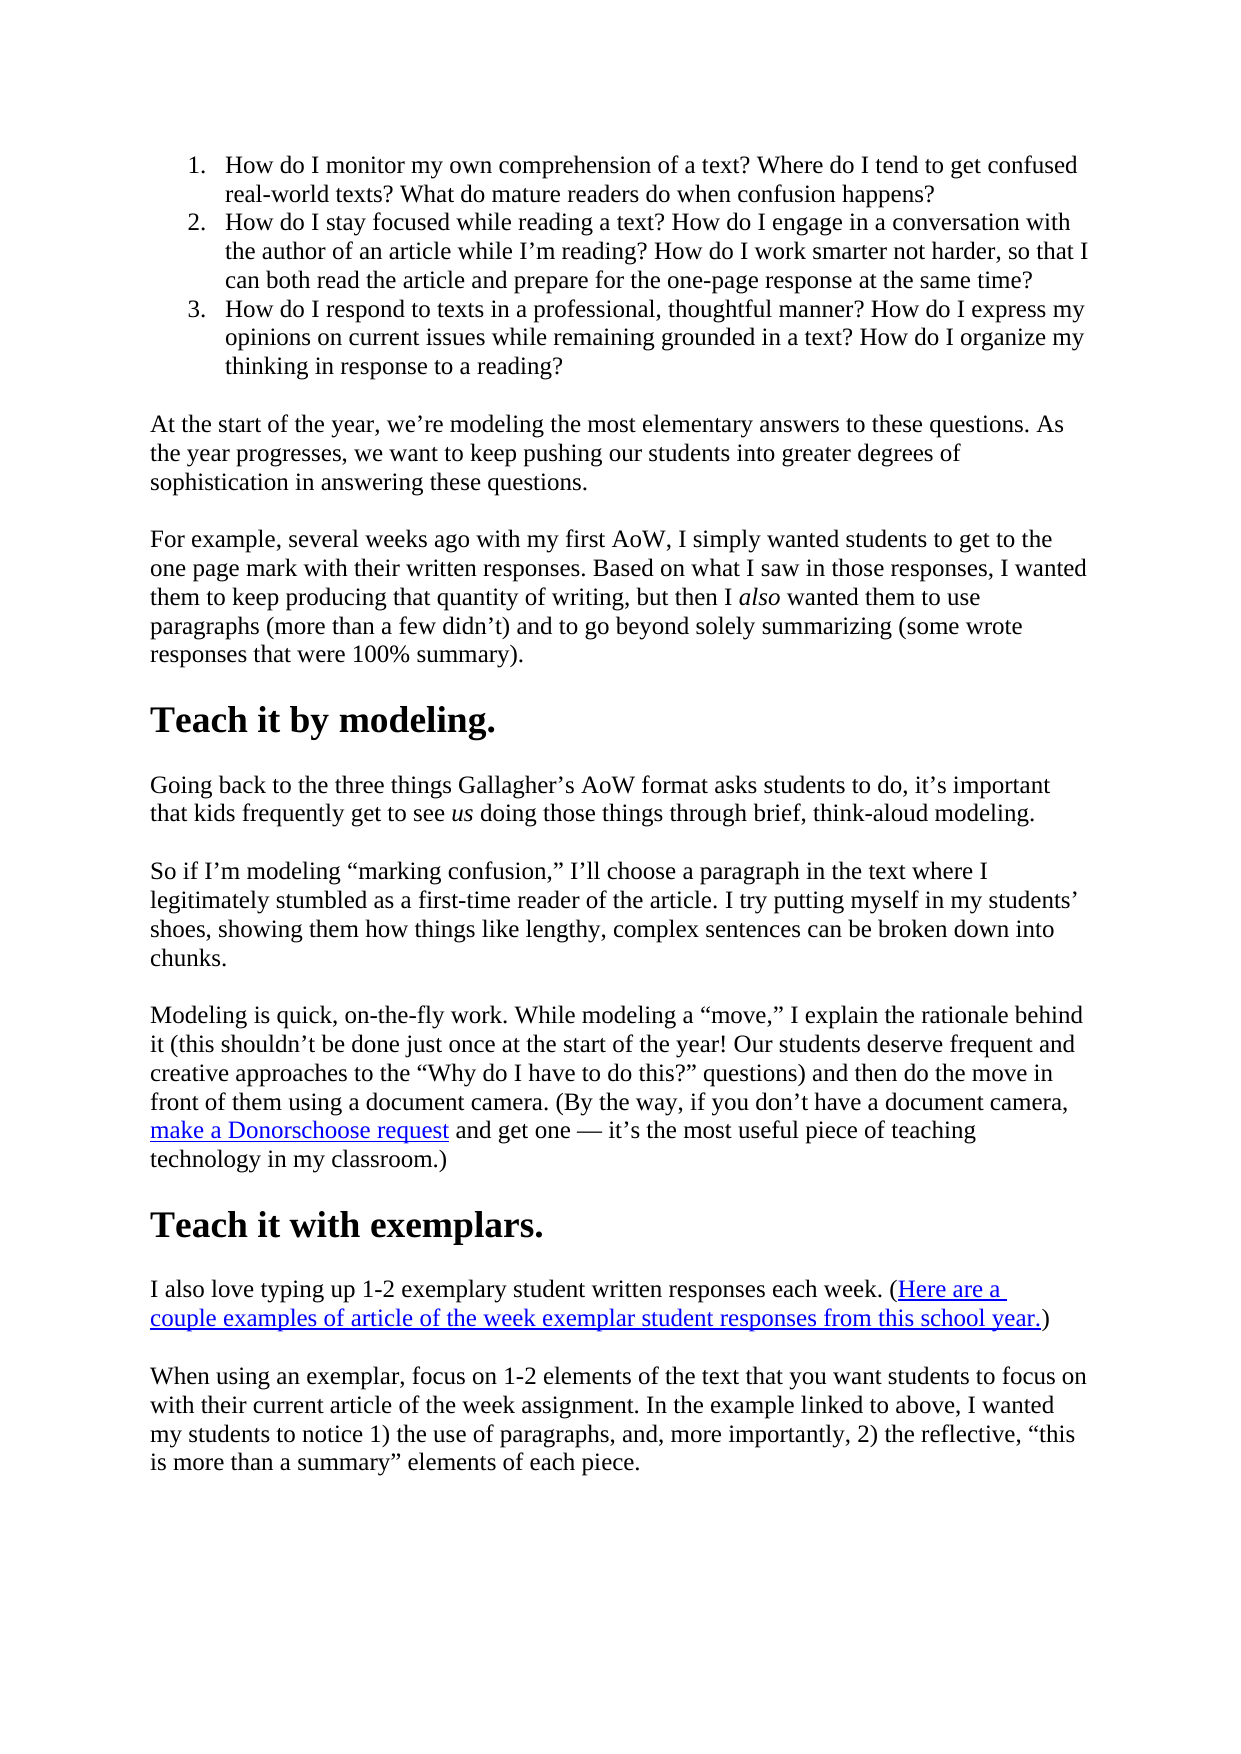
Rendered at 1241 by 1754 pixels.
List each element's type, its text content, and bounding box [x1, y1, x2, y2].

list How do I respond to texts in a professional, thoughtful manner? How do I express my opinions on current issues while remaining grounded in a text? How do I organize my thinking in response to a reading? [187, 294, 1090, 380]
text At the start of the year, we’re modeling the most elementary answers to these questions. As the year progresses, we want to keep pushing our students into greater degrees of sophistication in answering these questions. [150, 409, 1090, 495]
text So if I’m modeling “marking confusion,” I’ll choose a paragraph in the text where I legitimately stumbled as a first-time reader of the article. I try putting myself in my students’ shoes, showing them how things like lengthy, complex sentences can be broken down into chunks. [150, 856, 1090, 971]
list How do I stay focused while reading a text? How do I engage in a conversation with the author of an article while I’m reading? How do I work smarter not harder, so that I can both read the article and prepare for the one-page response at the same time? [187, 207, 1090, 294]
text When using an exemplar, focus on 1-2 elements of the text that you want students to focus on with their current article of the week assignment. In the example linked to above, I wanted my students to notice 1) the use of paragraphs, and, more importantly, 2) the reflective, “this is more than a summary” elements of each piece. [150, 1361, 1090, 1476]
text Modeling is quick, on-the-fly work. While modeling a “move,” I explain the rationale behind it (this shouldn’t be done just once at the start of the year! Our students deserve frequent and creative approaches to the “Why do I have to do this?” questions) and then do the move in front of them using a document camera. (By the way, if you don’t have a document camera, make a Donorschoose request and get one — it’s the most useful piece of teaching technology in my classroom.) [150, 1001, 1090, 1173]
text Going back to the three things Gallagher’s AoW format asks students to do, it’s important that kids frequently get to see us doing those things through brief, think-aloud modeling. [150, 770, 1090, 827]
text I also love typing up 1-2 exemplary student written responses each week. (Here are a couple examples of article of the week exemplar student responses from this school year.) [150, 1274, 1090, 1332]
text Teach it with exemplars. [150, 1202, 1090, 1245]
text Teach it by modeling. [150, 697, 1090, 741]
text For example, several weeks ago with my first AoW, I simply wanted students to get to the one page mark with their written responses. Based on what I saw in those responses, I wanted them to keep producing that quantity of writing, but then I also wanted them to use paragraphs (more than a few didn’t) and to go beyond solely summarizing (some wrote responses that were 100% summary). [150, 524, 1090, 668]
list How do I monitor my own comprehension of a text? Where do I tend to get confused real-world texts? What do mature readers do when confusion happens? [187, 150, 1090, 207]
